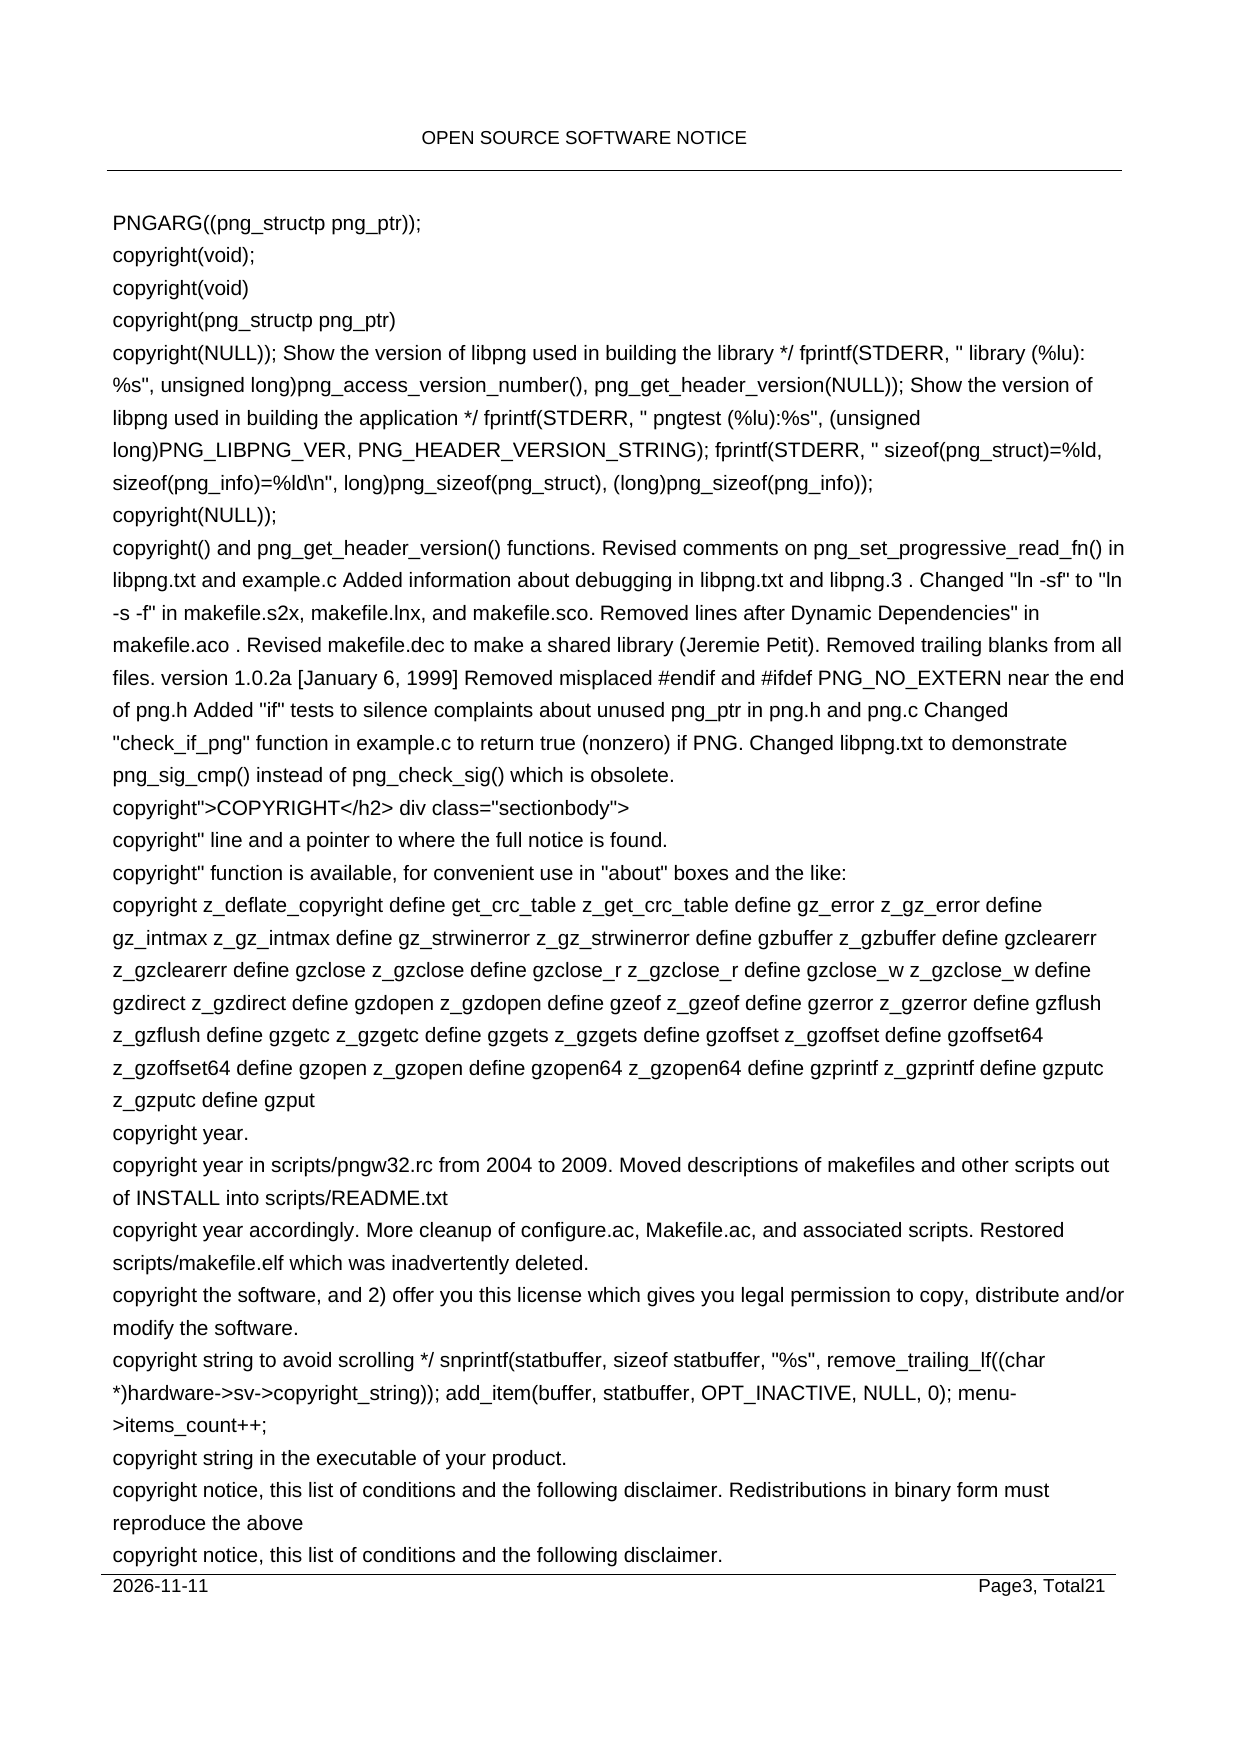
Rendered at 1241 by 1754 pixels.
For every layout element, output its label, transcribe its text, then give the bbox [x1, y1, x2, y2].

text copyright(void) [112, 271, 1128, 304]
text copyright z_deflate_copyright define get_crc_table z_get_crc_table define gz_error z_gz_error define gz_intmax z_gz_intmax define gz_strwinerror z_gz_strwinerror define gzbuffer z_gzbuffer define gzclearerr z_gzclearerr define gzclose z_gzclose define gzclose_r z_gzclose_r define gzclose_w z_gzclose_w define gzdirect z_gzdirect define gzdopen z_gzdopen define gzeof z_gzeof define gzerror z_gzerror define gzflush z_gzflush define gzgetc z_gzgetc define gzgets z_gzgets define gzoffset z_gzoffset define gzoffset64 z_gzoffset64 define gzopen z_gzopen define gzopen64 z_gzopen64 define gzprintf z_gzprintf define gzputc z_gzputc define gzput [112, 889, 1128, 1116]
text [112, 1539, 1128, 1571]
text copyright() and png_get_header_version() functions. Revised comments on png_set_progressive_read_fn() in libpng.txt and example.c Added information about debugging in libpng.txt and libpng.3 . Changed "ln -sf" to "ln -s -f" in makefile.s2x, makefile.lnx, and makefile.sco. Removed lines after Dynamic Dependencies" in makefile.aco . Revised makefile.dec to make a shared library (Jeremie Petit). Removed trailing blanks from all files. version 1.0.2a [January 6, 1999] Removed misplaced #endif and #ifdef PNG_NO_EXTERN near the end of png.h Added "if" tests to silence complaints about unused png_ptr in png.h and png.c Changed "check_if_png" function in example.c to return true (nonzero) if PNG. Changed libpng.txt to demonstrate png_sig_cmp() instead of png_check_sig() which is obsolete. [112, 531, 1128, 791]
text copyright" line and a pointer to where the full notice is found. [112, 824, 1128, 856]
text copyright string in the executable of your product. [112, 1441, 1128, 1474]
text copyright">COPYRIGHT</h2> div class="sectionbody"> [112, 791, 1128, 824]
text copyright year in scripts/pngw32.rc from 2004 to 2009. Moved descriptions of makefiles and other scripts out of INSTALL into scripts/README.txt [112, 1149, 1128, 1214]
text copyright year. [112, 1116, 1128, 1149]
text copyright year accordingly. More cleanup of configure.ac, Makefile.ac, and associated scripts. Restored scripts/makefile.elf which was inadvertently deleted. [112, 1214, 1128, 1279]
text copyright(png_structp png_ptr) [112, 304, 1128, 336]
text copyright(void); [112, 239, 1128, 271]
text copyright(NULL)); Show the version of libpng used in building the library */ fprintf(STDERR, " library (%lu):%s", unsigned long)png_access_version_number(), png_get_header_version(NULL)); Show the version of libpng used in building the application */ fprintf(STDERR, " pngtest (%lu):%s", (unsigned long)PNG_LIBPNG_VER, PNG_HEADER_VERSION_STRING); fprintf(STDERR, " sizeof(png_struct)=%ld, sizeof(png_info)=%ld\n", long)png_sizeof(png_struct), (long)png_sizeof(png_info)); [112, 336, 1128, 499]
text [112, 206, 1128, 239]
text copyright string to avoid scrolling */ snprintf(statbuffer, sizeof statbuffer, "%s", remove_trailing_lf((char *)hardware->sv->copyright_string)); add_item(buffer, statbuffer, OPT_INACTIVE, NULL, 0); menu->items_count++; [112, 1344, 1128, 1441]
text copyright notice, this list of conditions and the following disclaimer. Redistributions in binary form must reproduce the above [112, 1474, 1128, 1539]
text copyright the software, and 2) offer you this license which gives you legal permission to copy, distribute and/or modify the software. [112, 1279, 1128, 1344]
text copyright" function is available, for convenient use in "about" boxes and the like: [112, 856, 1128, 889]
text copyright(NULL)); [112, 499, 1128, 531]
